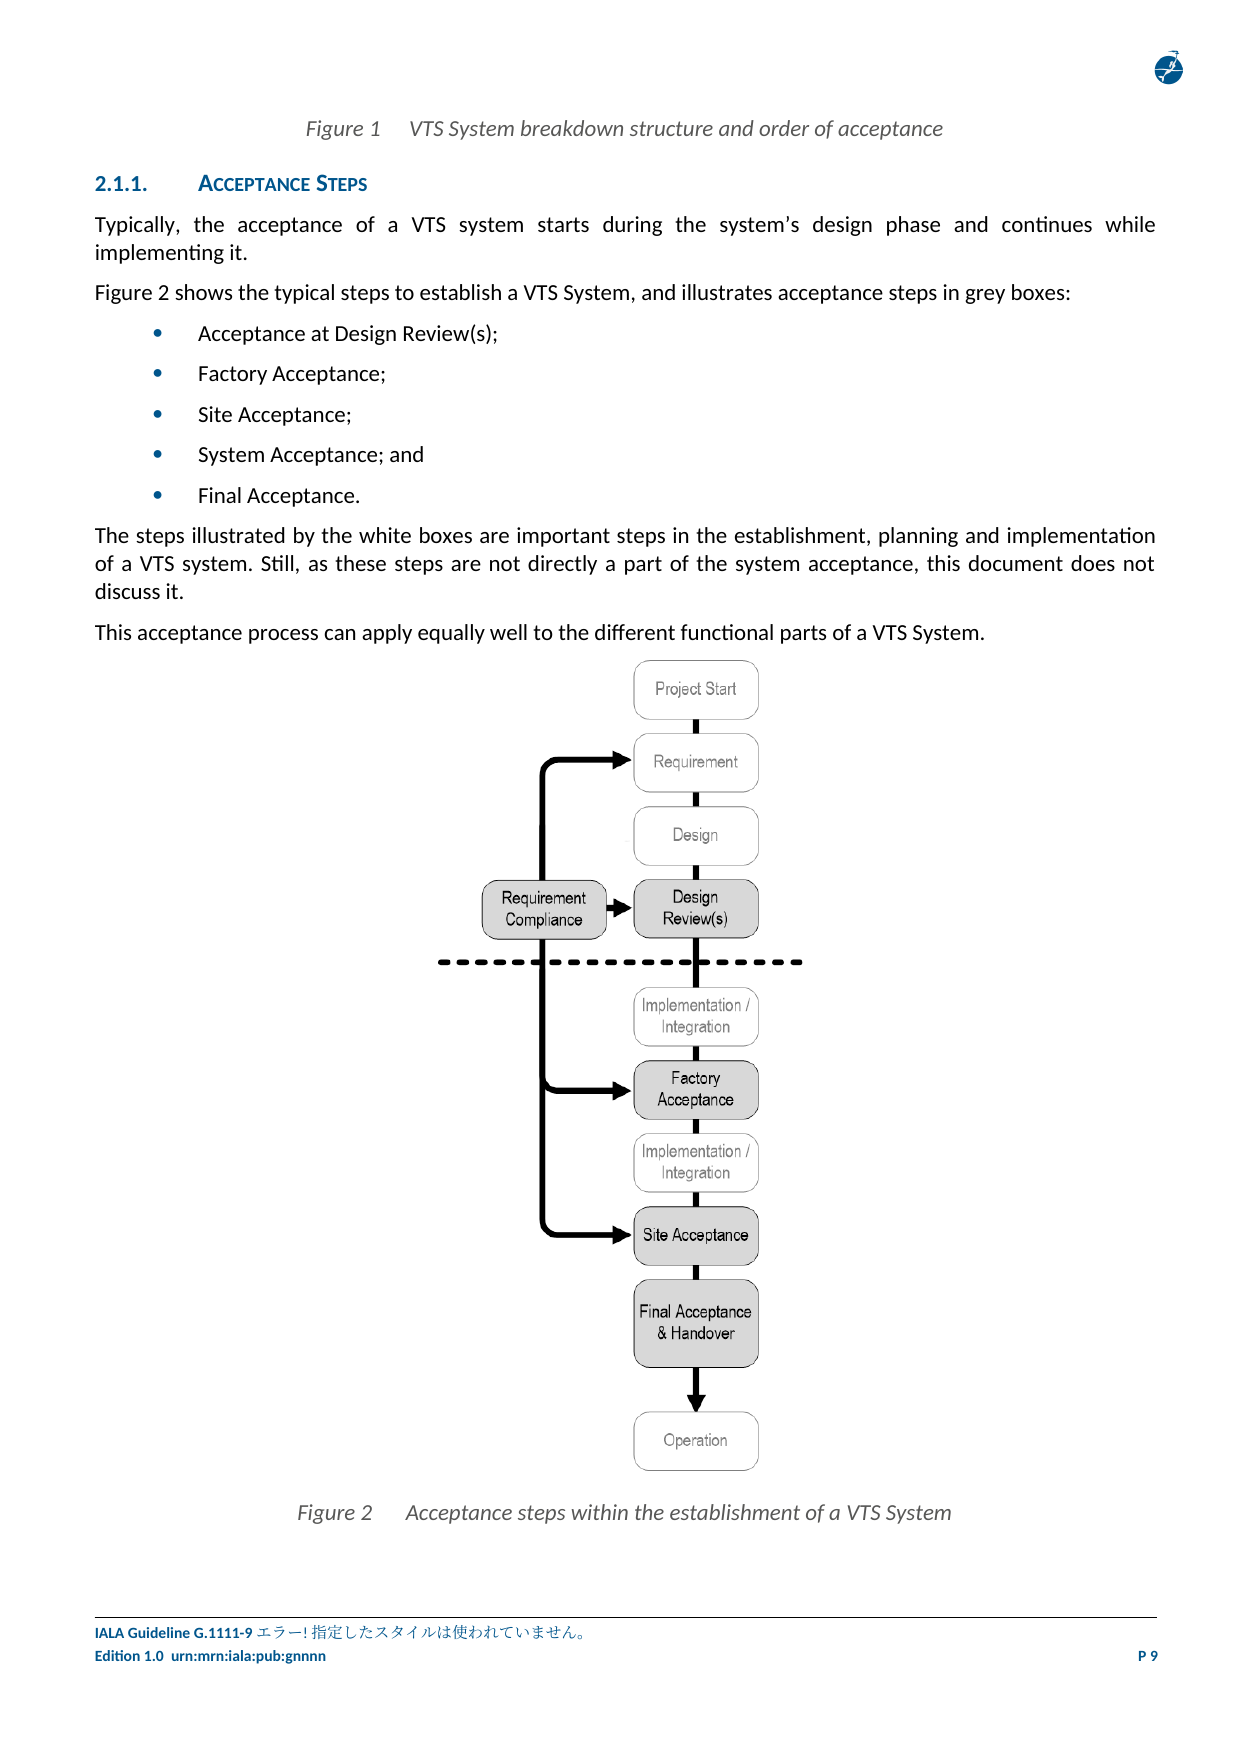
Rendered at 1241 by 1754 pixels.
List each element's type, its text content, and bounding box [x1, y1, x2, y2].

subtitle Acceptance Steps [94, 167, 1069, 197]
text Factory Acceptance; [153, 359, 1157, 387]
text Acceptance at Design Review(s); [153, 319, 1157, 347]
text This acceptance process can apply equally well to the different functional parts of a VTS System. [94, 618, 1157, 646]
text Figure 2 shows the typical steps to establish a VTS System, and illustrates acceptance steps in grey boxes: [94, 278, 1157, 306]
text VTS System breakdown structure and order of acceptance [94, 114, 1157, 142]
picture [436, 658, 816, 1473]
text Site Acceptance; [153, 400, 1157, 428]
text Acceptance steps within the establishment of a VTS System [94, 1498, 1157, 1526]
text System Acceptance; and [153, 440, 1157, 468]
picture [1123, 0, 1241, 119]
text The steps illustrated by the white boxes are important steps in the establishment, planning and implementation of a VTS system. Still, as these steps are not directly a part of the system acceptance, this document does not discuss it. [94, 521, 1157, 605]
text Final Acceptance. [153, 481, 1157, 509]
text Typically, the acceptance of a VTS system starts during the system’s design phase and continues while implementing it. [94, 210, 1157, 266]
